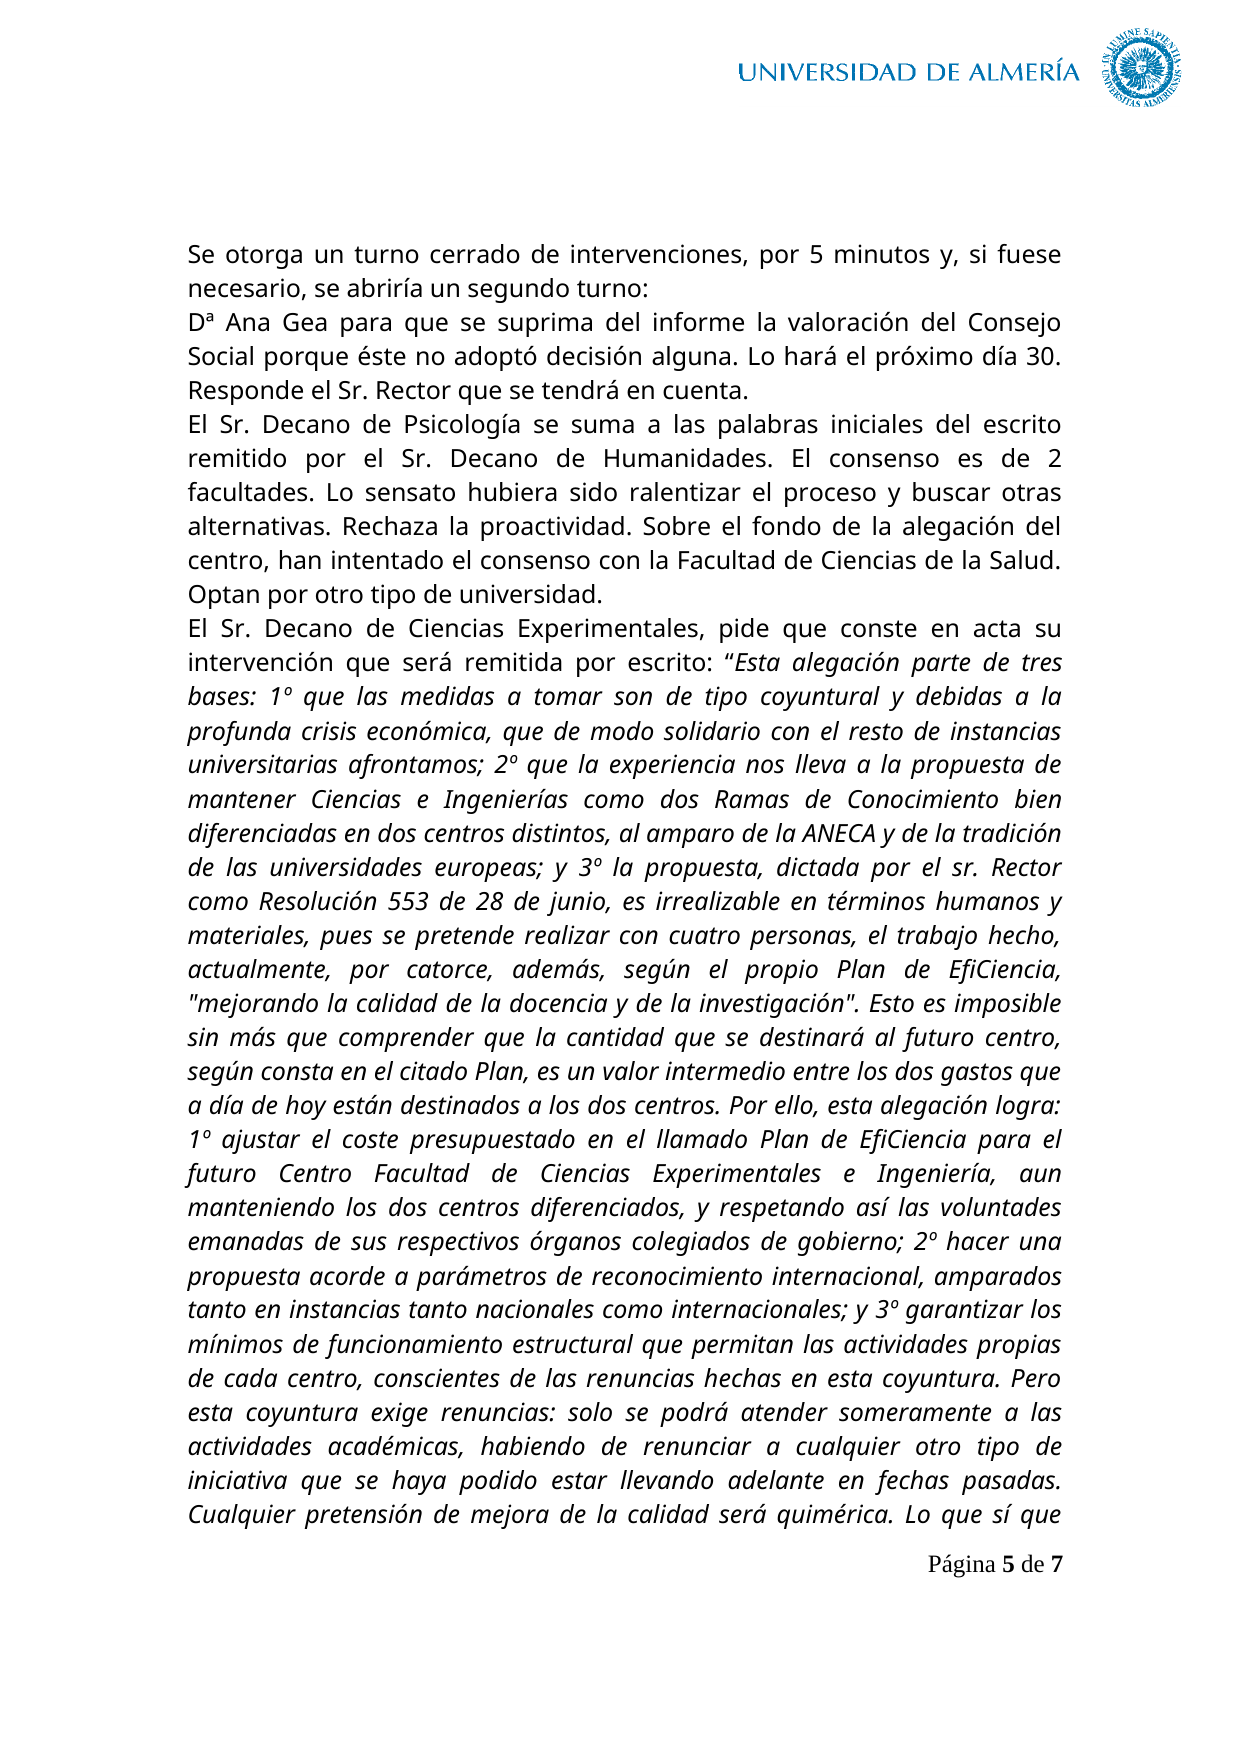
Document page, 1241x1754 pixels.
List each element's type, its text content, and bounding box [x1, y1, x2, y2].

picture [1171, 71, 1176, 83]
picture [1150, 55, 1167, 90]
picture [1152, 78, 1182, 107]
picture [1135, 98, 1156, 107]
picture [1137, 59, 1146, 73]
picture [1120, 76, 1128, 85]
picture [1137, 88, 1153, 94]
text Dª Ana Gea para que se suprima del informe la valoración del Consejo Social porque éste no adoptó decisión alguna. Lo hará el próximo día 30. Responde el Sr. Rector que se tendrá en cuenta. [187, 304, 1063, 407]
text Se otorga un turno cerrado de intervenciones, por 5 minutos y, si fuese necesario, se abriría un segundo turno: [187, 236, 1063, 304]
picture [1146, 73, 1155, 82]
picture [739, 28, 1182, 107]
text El Sr. Decano de Psicología se suma a las palabras iniciales del escrito remitido por el Sr. Decano de Humanidades. El consenso es de 2 facultades. Lo sensato hubiera sido ralentizar el proceso y buscar otras alternativas. Rechaza la proactividad. Sobre el fondo de la alegación del centro, han intentado el consenso con la Facultad de Ciencias de la Salud. Optan por otro tipo de universidad. [187, 407, 1063, 611]
picture [1116, 43, 1157, 74]
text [187, 611, 1063, 1531]
picture [1128, 87, 1136, 92]
